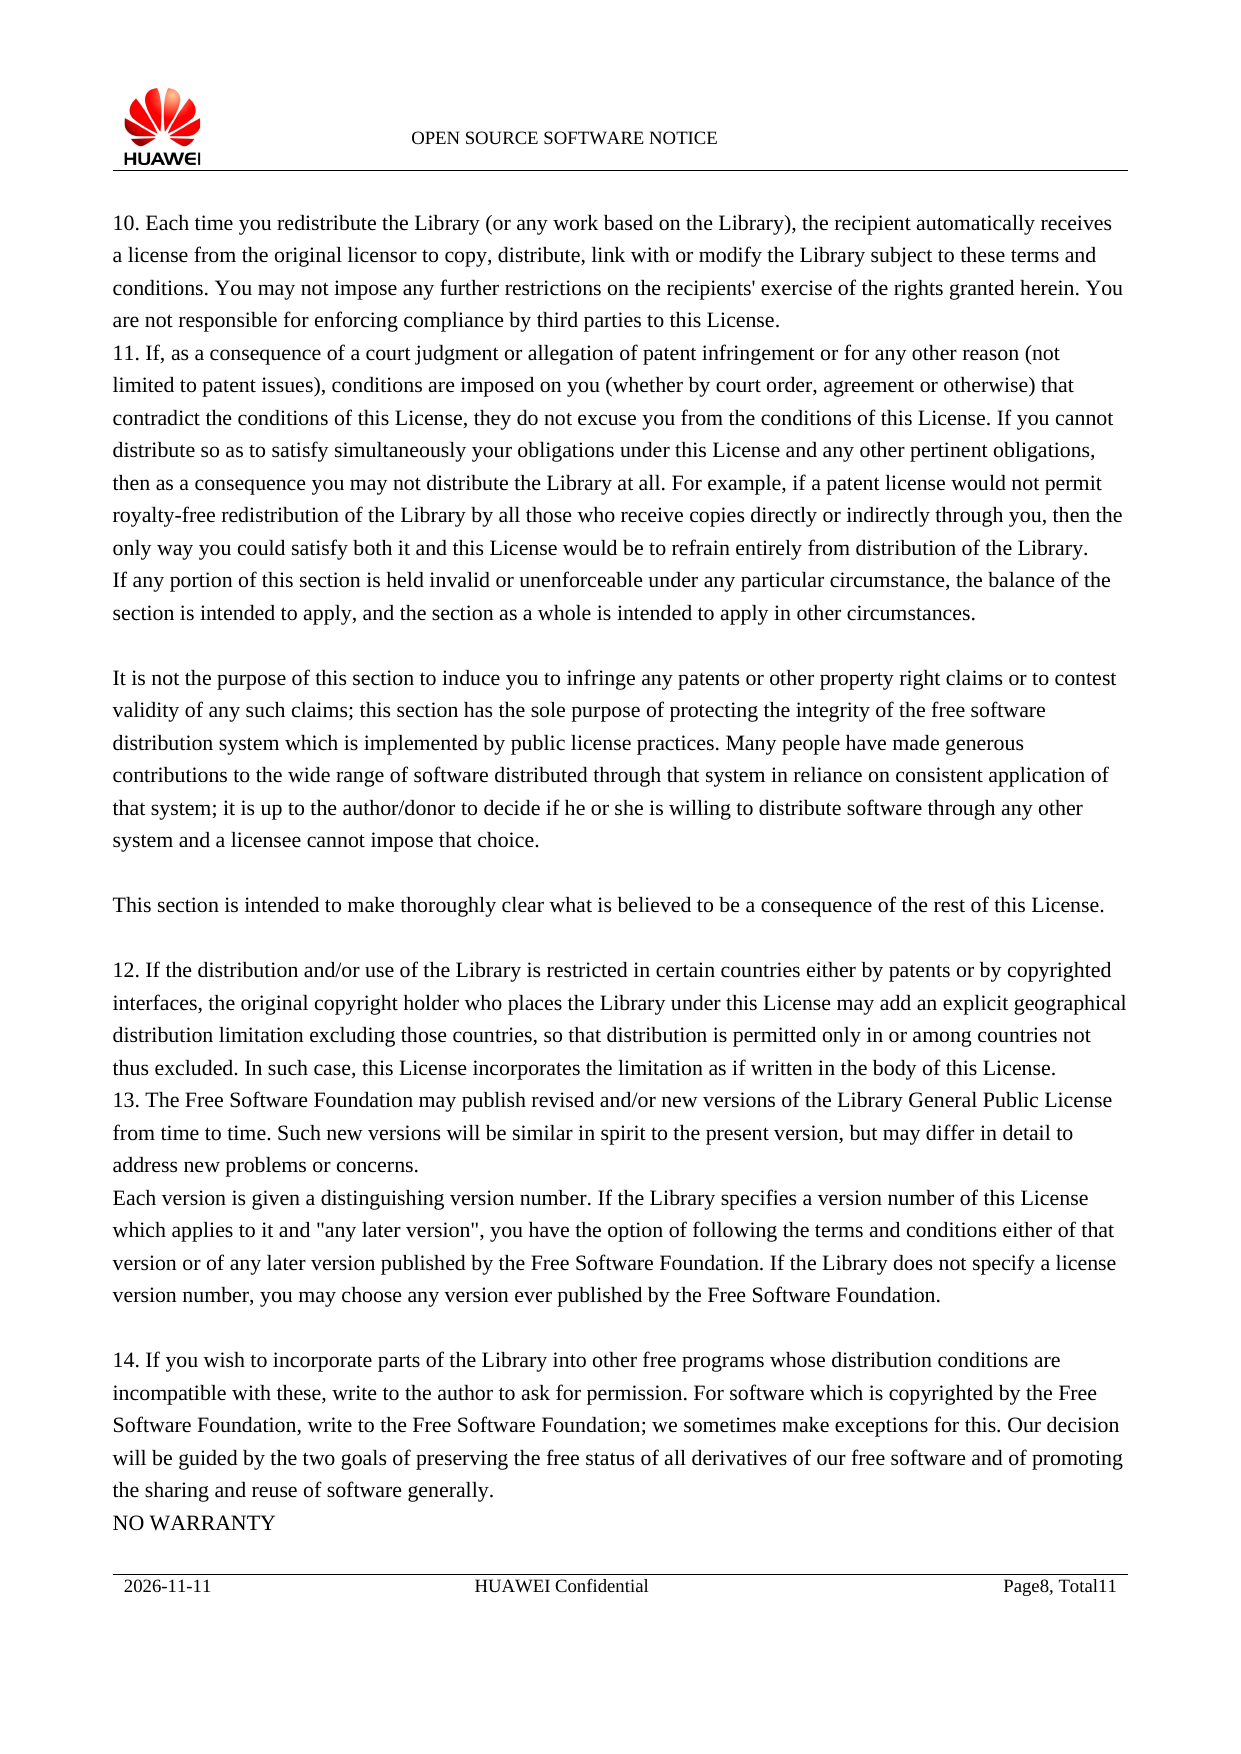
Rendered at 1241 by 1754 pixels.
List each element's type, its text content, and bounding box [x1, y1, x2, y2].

picture [124, 88, 201, 165]
